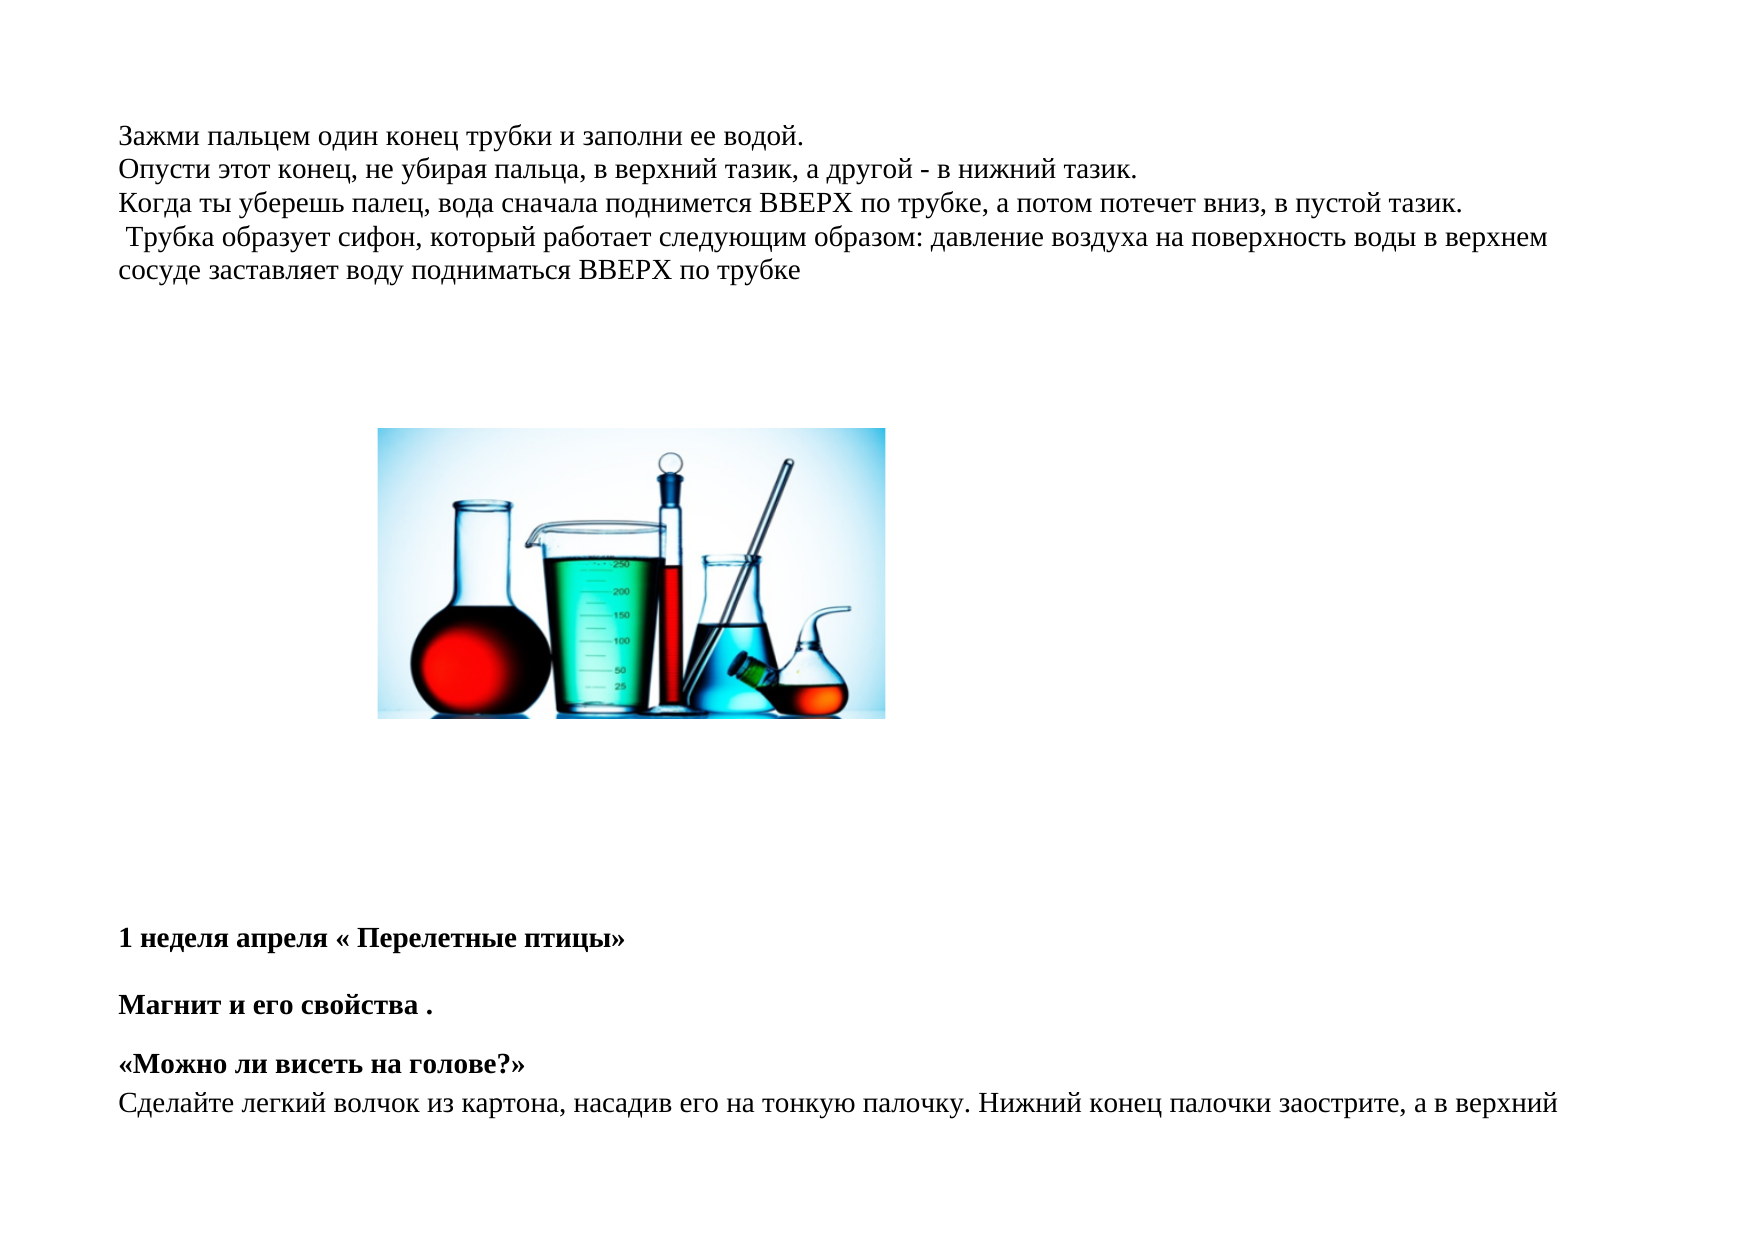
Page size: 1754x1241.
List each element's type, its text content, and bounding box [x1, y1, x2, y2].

picture [377, 428, 886, 719]
text 1 неделя апреля « Перелетные птицы» [118, 920, 1636, 954]
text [118, 1047, 1636, 1119]
text Магнит и его свойства . [118, 987, 1636, 1021]
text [118, 118, 1636, 286]
